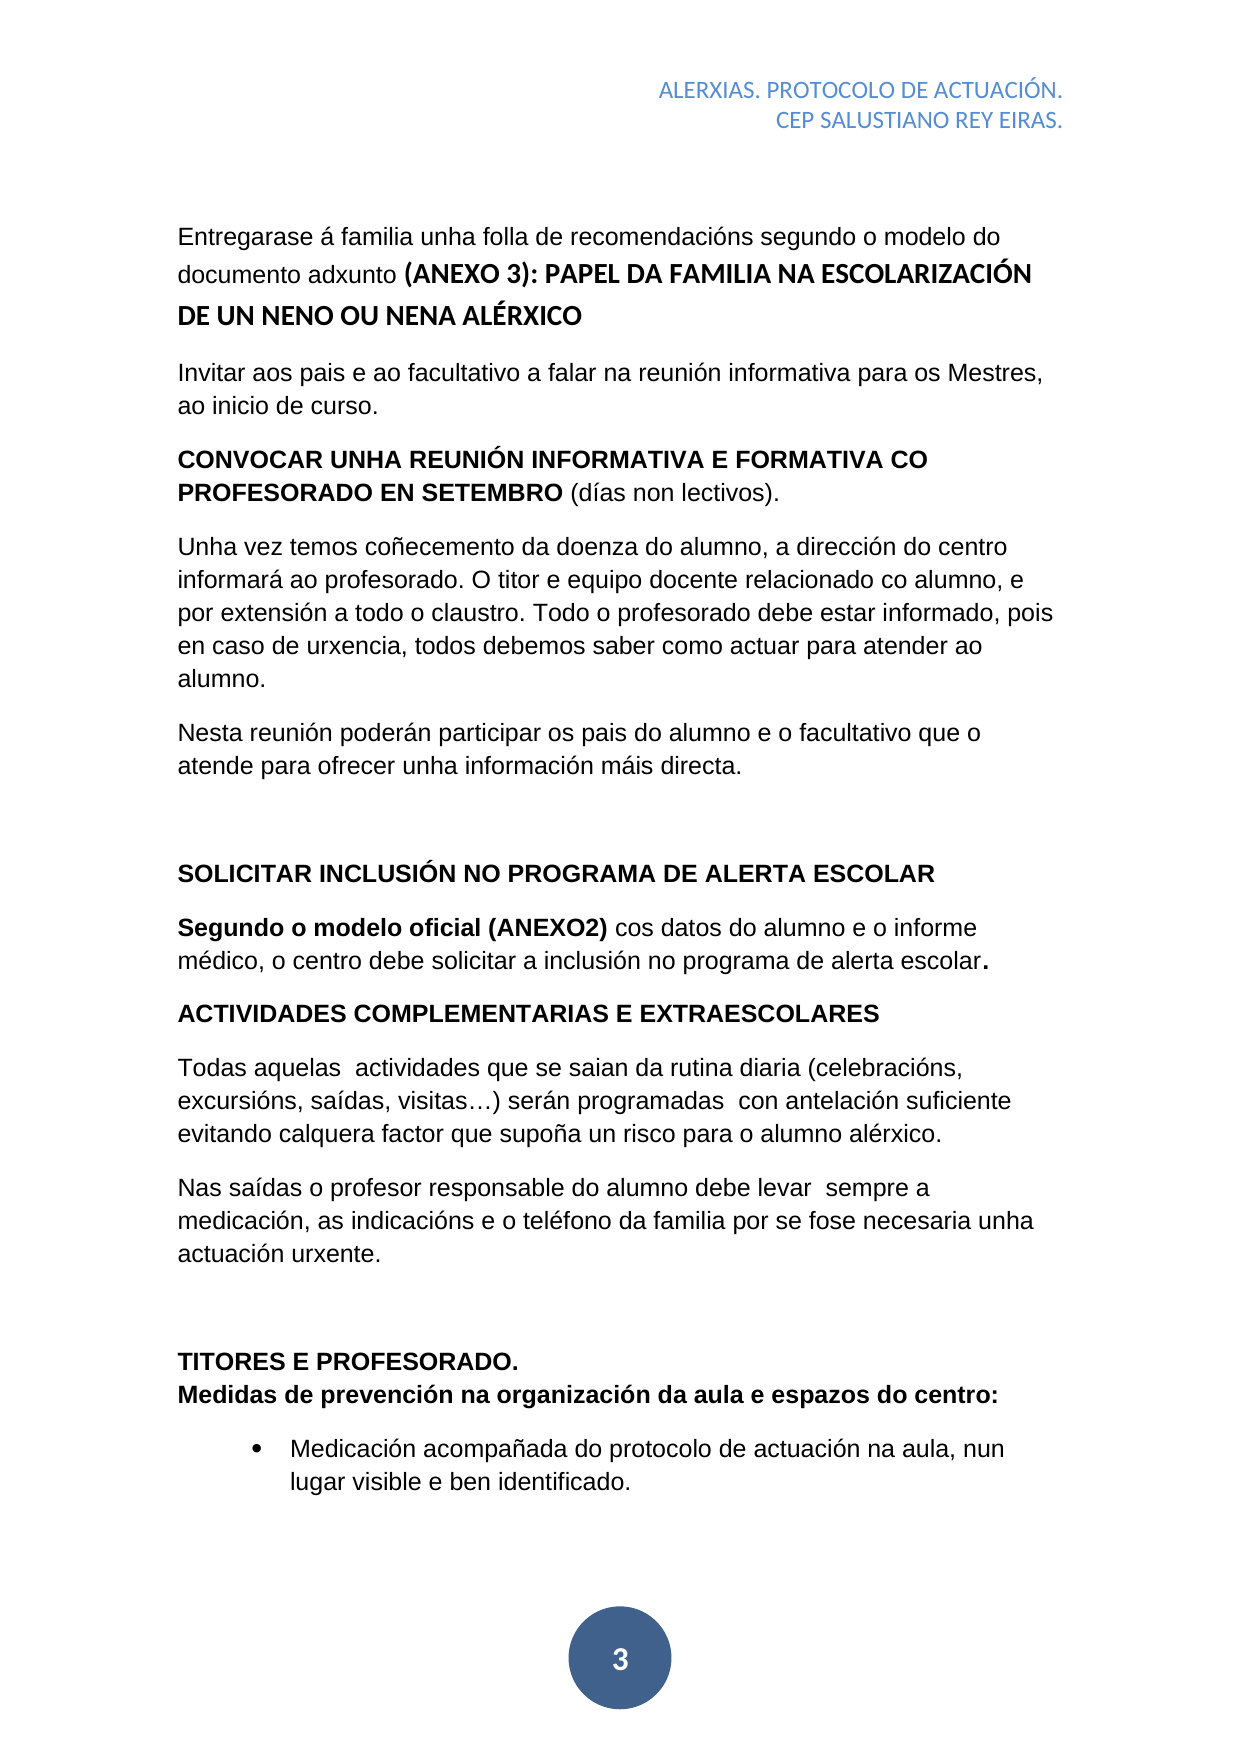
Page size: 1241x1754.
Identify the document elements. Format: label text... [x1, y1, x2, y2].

text CONVOCAR UNHA REUNIÓN INFORMATIVA E FORMATIVA CO PROFESORADO EN SETEMBRO (días non lectivos). [177, 445, 1063, 507]
text Todas aquelas actividades que se saian da rutina diaria (celebracións, excursións, saídas, visitas…) serán programadas con antelación suficiente evitando calquera factor que supoña un risco para o alumno alérxico. [177, 1053, 1063, 1148]
text SOLICITAR INCLUSIÓN NO PROGRAMA DE ALERTA ESCOLAR [177, 859, 1063, 887]
text ACTIVIDADES COMPLEMENTARIAS E EXTRAESCOLARES [177, 999, 1063, 1028]
text Nas saídas o profesor responsable do alumno debe levar sempre a medicación, as indicacións e o teléfono da familia por se fose necesaria unha actuación urxente. [177, 1173, 1063, 1268]
text Unha vez temos coñecemento da doenza do alumno, a dirección do centro informará ao profesorado. O titor e equipo docente relacionado co alumno, e por extensión a todo o claustro. Todo o profesorado debe estar informado, pois en caso de urxencia, todos debemos saber como actuar para atender ao alumno. [177, 532, 1063, 693]
text Invitar aos pais e ao facultativo a falar na reunión informativa para os Mestres, ao inicio de curso. [177, 358, 1063, 420]
text Nesta reunión poderán participar os pais do alumno e o facultativo que o atende para ofrecer unha información máis directa. [177, 718, 1063, 780]
list Medicación acompañada do protocolo de actuación na aula, nun lugar visible e ben identificado. [252, 1434, 1063, 1496]
text Entregarase á familia unha folla de recomendacións segundo o modelo do documento adxunto (ANEXO 3): PAPEL DA FAMILIA NA ESCOLARIZACIÓN DE UN NENO OU NENA ALÉRXICO [177, 222, 1063, 332]
text TITORES E PROFESORADO. Medidas de prevención na organización da aula e espazos do centro: [177, 1347, 1063, 1409]
text Segundo o modelo oficial (ANEXO2) cos datos do alumno e o informe médico, o centro debe solicitar a inclusión no programa de alerta escolar. [177, 913, 1063, 974]
